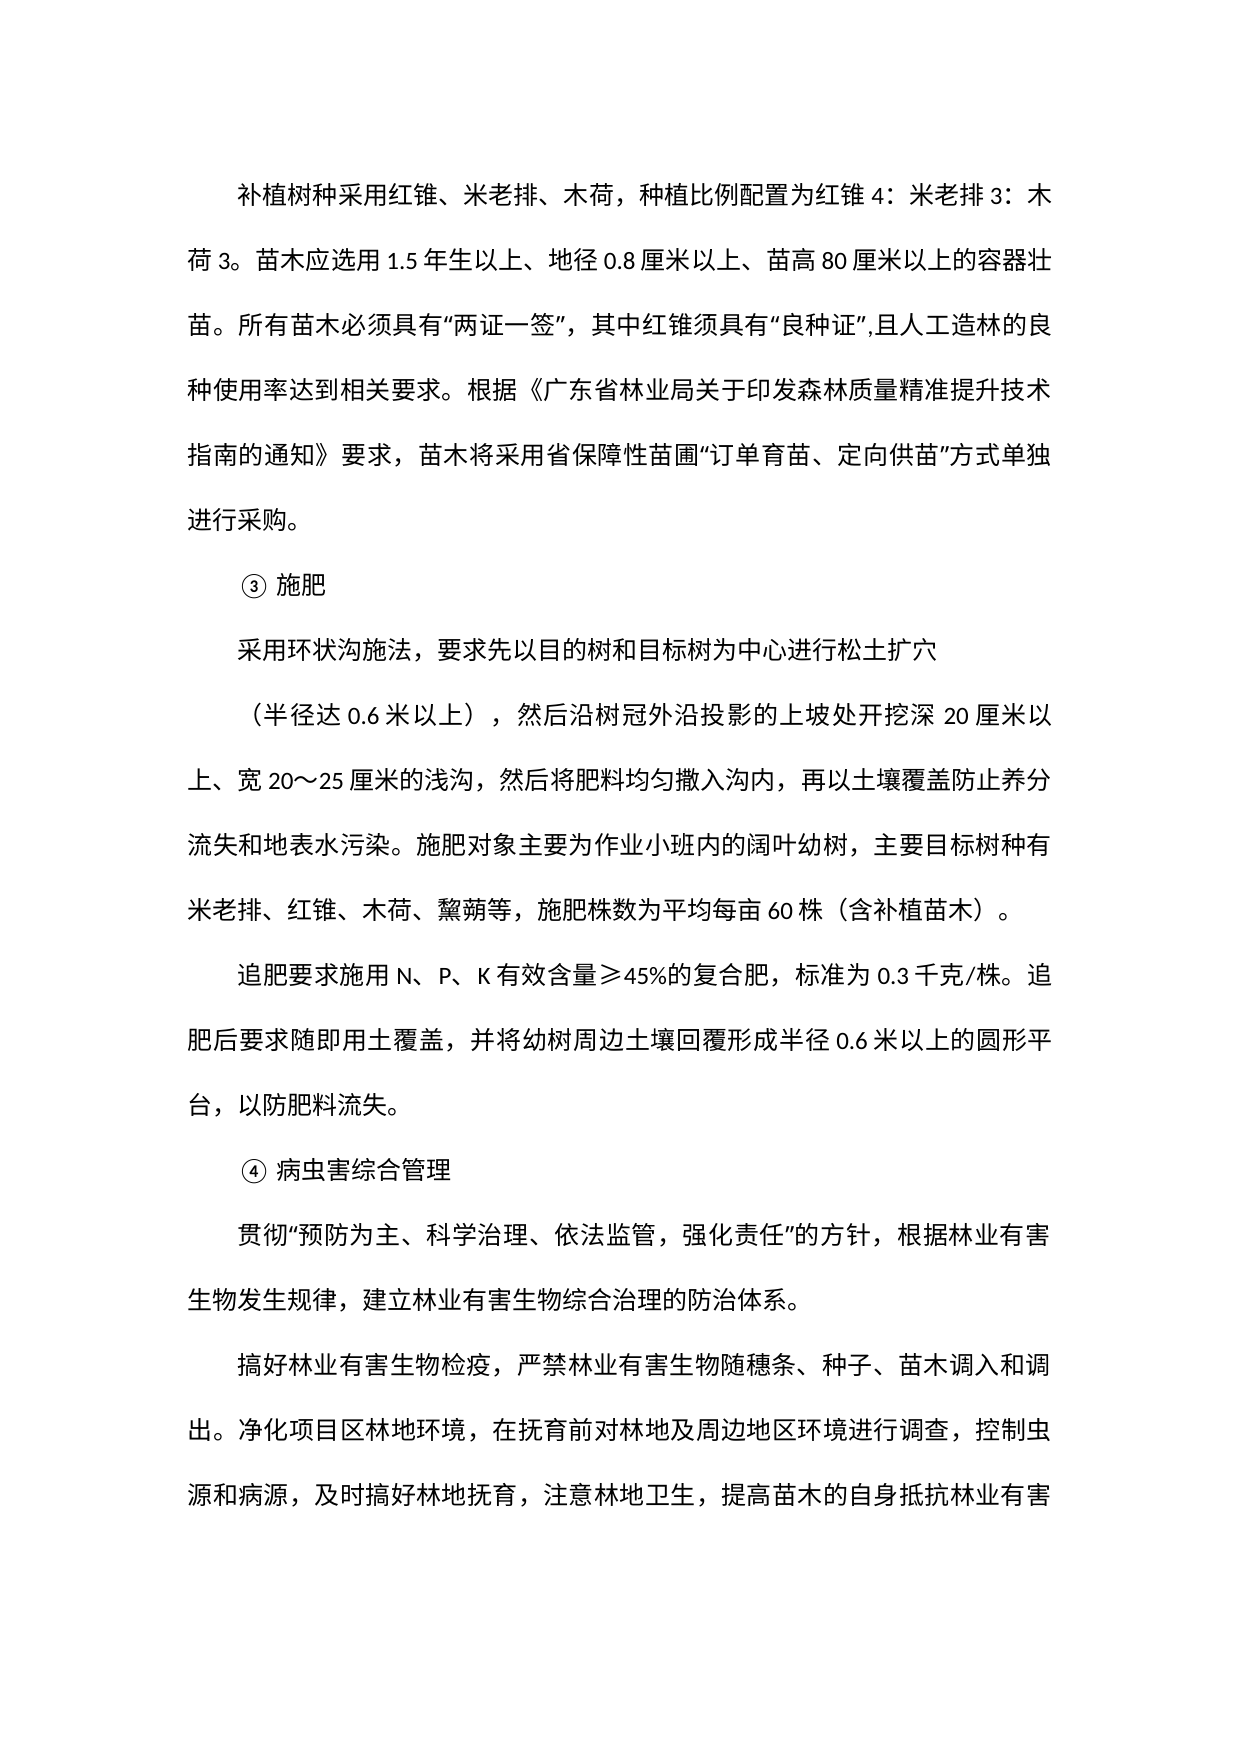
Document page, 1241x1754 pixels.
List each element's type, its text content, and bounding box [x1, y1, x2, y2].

text （半径达0.6米以上），然后沿树冠外沿投影的上坡处开挖深20厘米以上、宽20～25厘米的浅沟，然后将肥料均匀撒入沟内，再以土壤覆盖防止养分流失和地表水污染。施肥对象主要为作业小班内的阔叶幼树，主要目标树种有米老排、红锥、木荷、黧蒴等，施肥株数为平均每亩60株（含补植苗木）。 [187, 682, 1053, 942]
text ③施肥 [187, 552, 1053, 617]
text 追肥要求施用N、P、K有效含量≥45%的复合肥，标准为0.3千克/株。追肥后要求随即用土覆盖，并将幼树周边土壤回覆形成半径0.6米以上的圆形平台，以防肥料流失。 [187, 942, 1053, 1137]
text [187, 1332, 1053, 1527]
text 补植树种采用红锥、米老排、木荷，种植比例配置为红锥4：米老排3：木荷3。苗木应选用1.5年生以上、地径0.8厘米以上、苗高80厘米以上的容器壮苗。所有苗木必须具有“两证一签”，其中红锥须具有“良种证”,且人工造林的良种使用率达到相关要求。根据《广东省林业局关于印发森林质量精准提升技术指南的通知》要求，苗木将采用省保障性苗圃“订单育苗、定向供苗”方式单独进行采购。 [187, 162, 1053, 552]
text 贯彻“预防为主、科学治理、依法监管，强化责任”的方针，根据林业有害生物发生规律，建立林业有害生物综合治理的防治体系。 [187, 1202, 1053, 1332]
text 采用环状沟施法，要求先以目的树和目标树为中心进行松土扩穴 [187, 617, 1053, 682]
text ④病虫害综合管理 [187, 1137, 1053, 1202]
